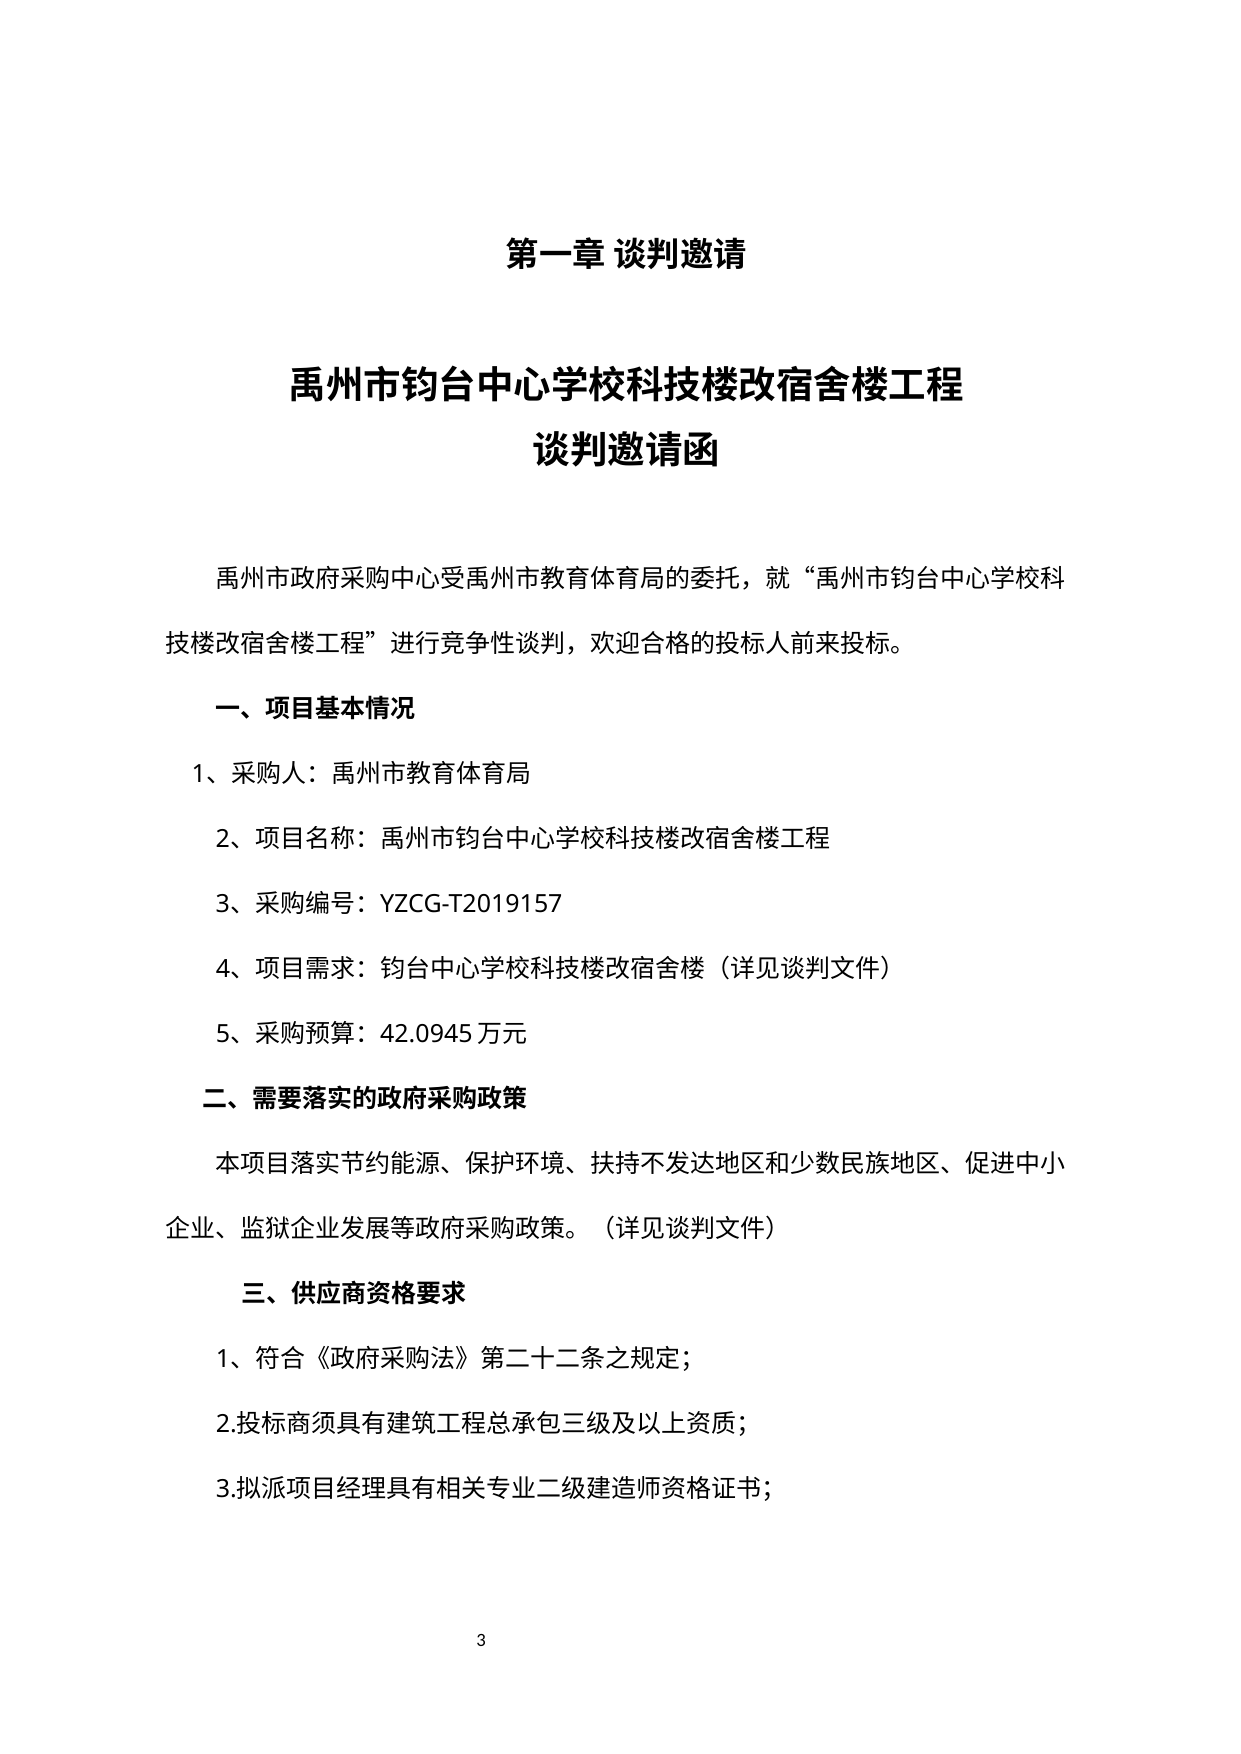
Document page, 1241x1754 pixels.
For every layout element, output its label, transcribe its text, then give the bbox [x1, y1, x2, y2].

list 谈判邀请 [165, 219, 1087, 284]
text 3、采购编号：YZCG-T2019157 [165, 869, 1087, 934]
text 三、供应商资格要求 [165, 1259, 1087, 1324]
text 2、项目名称：禹州市钧台中心学校科技楼改宿舍楼工程 [165, 804, 1087, 869]
text 二、需要落实的政府采购政策 [165, 1064, 1087, 1129]
text 5、采购预算：42.0945万元 [165, 999, 1087, 1064]
text 谈判邀请函 [165, 414, 1087, 479]
list 项目基本情况 [165, 674, 1087, 739]
text 2.投标商须具有建筑工程总承包三级及以上资质； [165, 1389, 1087, 1454]
text 4、项目需求：钧台中心学校科技楼改宿舍楼（详见谈判文件） [165, 934, 1087, 999]
text 禹州市政府采购中心受禹州市教育体育局的委托，就“禹州市钧台中心学校科技楼改宿舍楼工程”进行竞争性谈判，欢迎合格的投标人前来投标。 [165, 544, 1087, 674]
text 3.拟派项目经理具有相关专业二级建造师资格证书； [165, 1454, 1087, 1519]
text 禹州市钧台中心学校科技楼改宿舍楼工程 [165, 349, 1087, 414]
text 1、符合《政府采购法》第二十二条之规定； [165, 1324, 1087, 1389]
text 本项目落实节约能源、保护环境、扶持不发达地区和少数民族地区、促进中小企业、监狱企业发展等政府采购政策。（详见谈判文件） [165, 1129, 1087, 1259]
text 1、采购人：禹州市教育体育局 [165, 739, 1087, 804]
